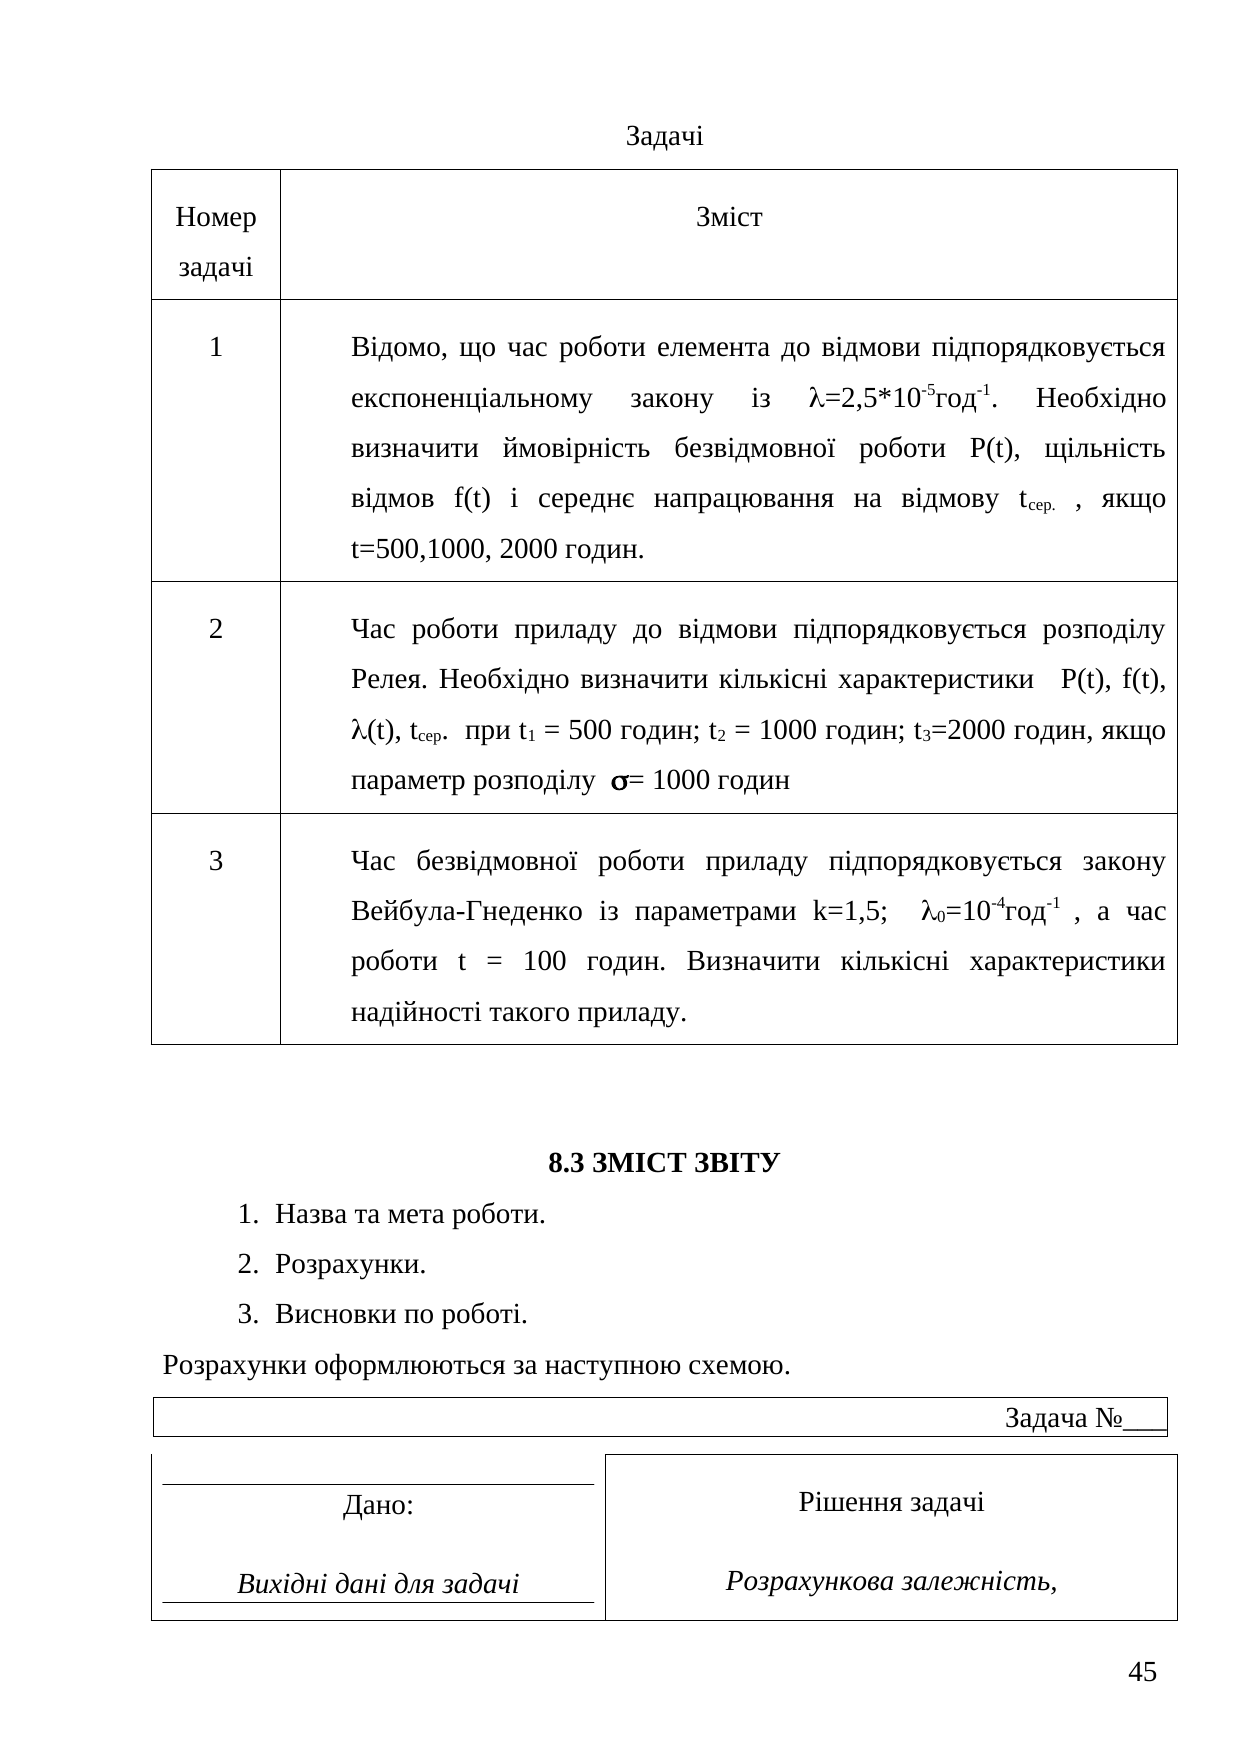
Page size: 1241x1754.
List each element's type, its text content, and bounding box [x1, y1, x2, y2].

table_header Номер задачі [152, 170, 280, 299]
table_cell 3 [152, 814, 280, 1044]
table_cell Відомо, що час роботи елемента до відмови підпорядковується експоненціальному закону із =2,5*10-5год-1. Необхідно визначити ймовірність безвідмовної роботи P(t), щільність відмов f(t) і середнє напрацювання на відмову tсер. , якщо t=500,1000, 2000 годин. [281, 300, 1177, 581]
text Задачі [162, 118, 1167, 152]
text Задача №___ [154, 1398, 1167, 1436]
table_cell Час безвідмовної роботи приладу підпорядковується закону Вейбула-Гнеденко із параметрами k=1,5; 0=10-4год-1 , а час роботи t = 100 годин. Визначити кількісні характеристики надійності такого приладу. [281, 814, 1177, 1044]
text Розрахунки оформлюються за наступною схемою. [162, 1347, 1167, 1380]
subtitle 8.3 ЗМІСТ ЗВІТУ [162, 1146, 1167, 1179]
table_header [152, 1454, 605, 1620]
table_cell Час роботи приладу до відмови підпорядковується розподілу Релея. Необхідно визначити кількісні характеристики P(t), f(t), (t), tсер. при t1 = 500 годин; t2 = 1000 годин; t3=2000 годин, якщо параметр розподілу = 1000 годин [281, 582, 1177, 812]
list Розрахунки. [237, 1246, 1167, 1280]
table_cell 1 [152, 300, 280, 581]
table_cell 2 [152, 582, 280, 812]
list Назва та мета роботи. [237, 1196, 1167, 1229]
table_header Зміст [281, 170, 1177, 299]
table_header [606, 1455, 1177, 1620]
list Висновки по роботі. [237, 1297, 1167, 1330]
